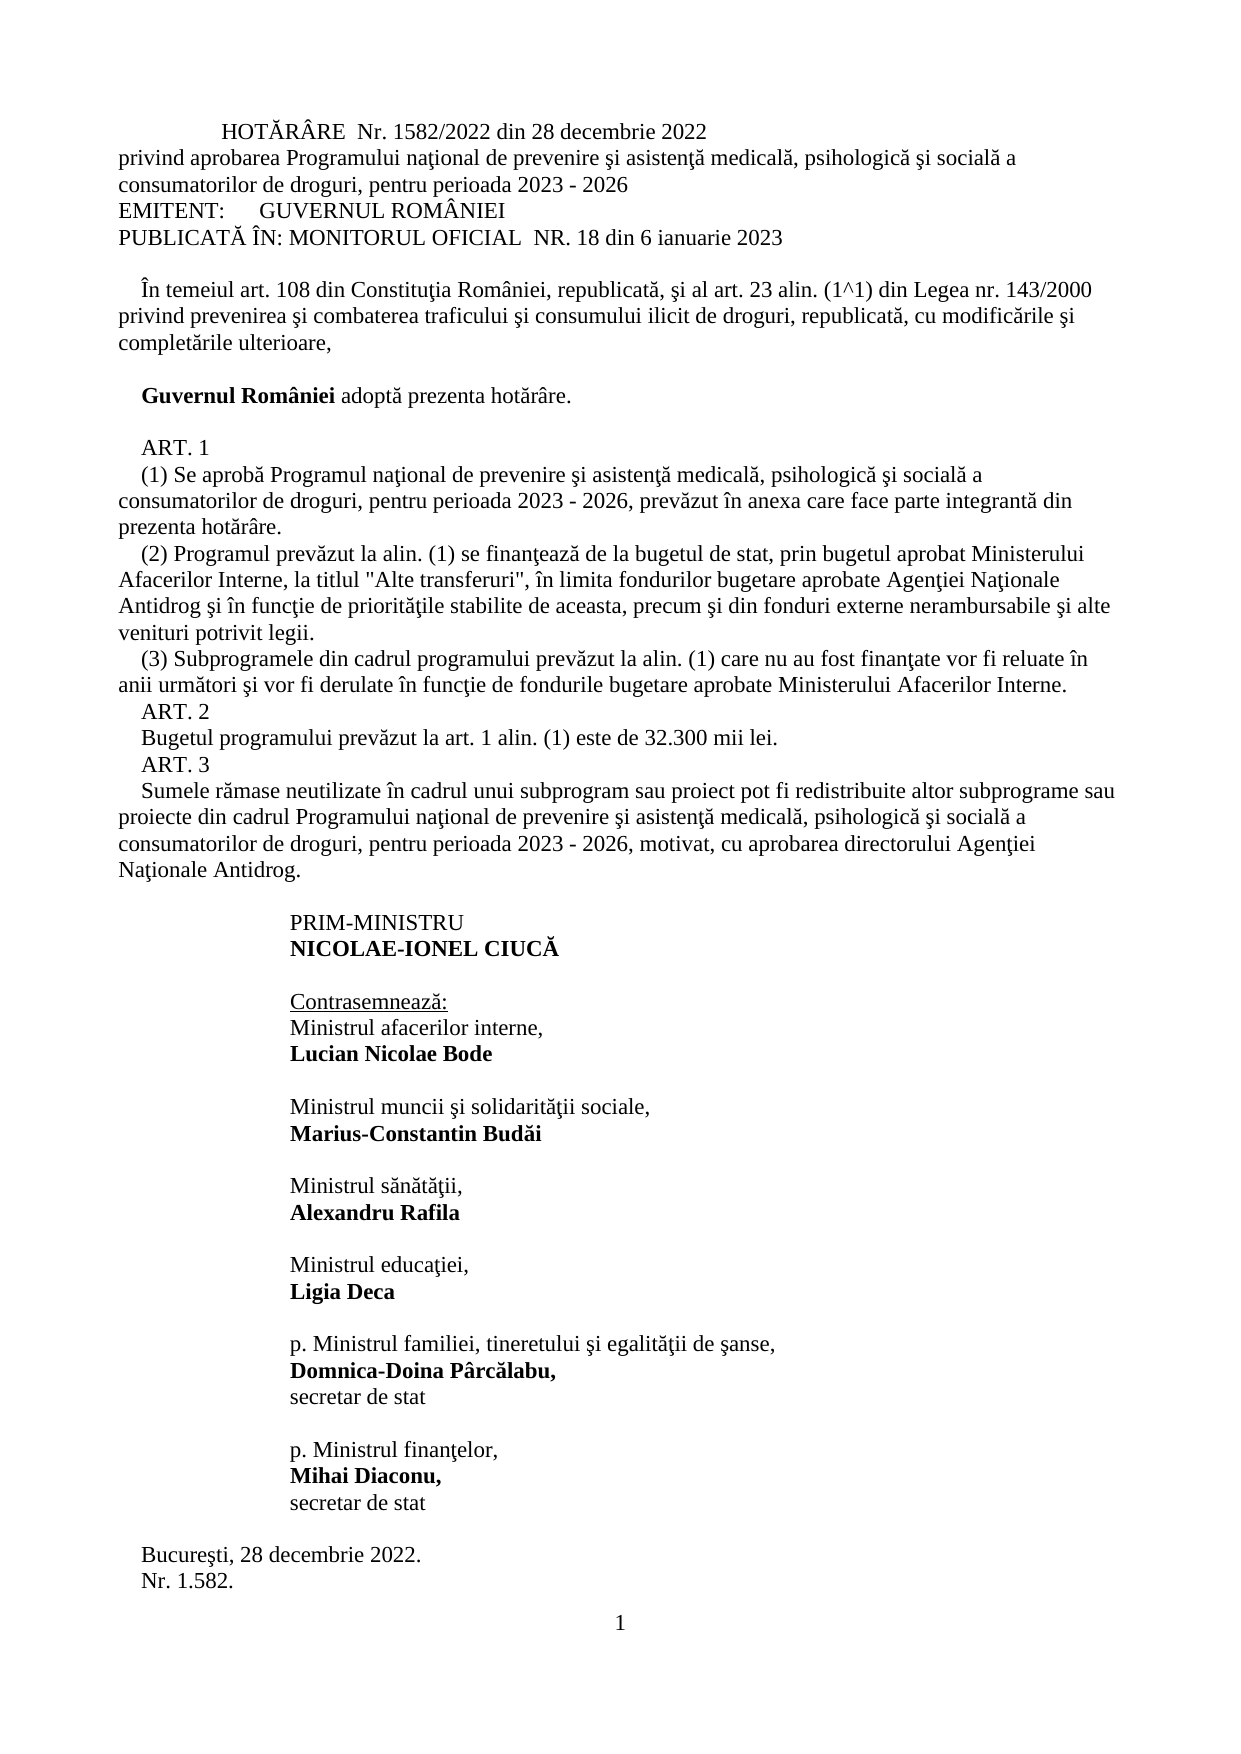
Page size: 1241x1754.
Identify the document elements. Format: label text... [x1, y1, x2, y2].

text privind aprobarea Programului naţional de prevenire şi asistenţă medicală, psihologică şi socială a consumatorilor de droguri, pentru perioada 2023 - 2026 [118, 144, 1122, 197]
text Alexandru Rafila [118, 1199, 1122, 1225]
text HOTĂRÂRE Nr. 1582/2022 din 28 decembrie 2022 [118, 118, 1122, 144]
text NICOLAE-IONEL CIUCĂ [118, 935, 1122, 961]
text Ministrul sănătăţii, [118, 1172, 1122, 1199]
text Ministrul educaţiei, [118, 1251, 1122, 1278]
text secretar de stat [118, 1383, 1122, 1409]
text p. Ministrul familiei, tineretului şi egalităţii de şanse, [118, 1330, 1122, 1357]
text Nr. 1.582. [118, 1568, 1122, 1594]
text (2) Programul prevăzut la alin. (1) se finanţează de la bugetul de stat, prin bugetul aprobat Ministerului Afacerilor Interne, la titlul "Alte transferuri", în limita fondurilor bugetare aprobate Agenţiei Naţionale Antidrog şi în funcţie de priorităţile stabilite de aceasta, precum şi din fonduri externe nerambursabile şi alte venituri potrivit legii. [118, 540, 1122, 645]
text În temeiul art. 108 din Constituţia României, republicată, şi al art. 23 alin. (1^1) din Legea nr. 143/2000 privind prevenirea şi combaterea traficului şi consumului ilicit de droguri, republicată, cu modificările şi completările ulterioare, [118, 276, 1122, 355]
text Marius-Constantin Budăi [118, 1119, 1122, 1146]
text Ligia Deca [118, 1278, 1122, 1304]
text ART. 1 [118, 434, 1122, 461]
text Lucian Nicolae Bode [118, 1041, 1122, 1067]
text PUBLICATĂ ÎN: MONITORUL OFICIAL NR. 18 din 6 ianuarie 2023 [118, 223, 1122, 250]
text Bucureşti, 28 decembrie 2022. [118, 1541, 1122, 1568]
text Ministrul afacerilor interne, [118, 1014, 1122, 1041]
text Bugetul programului prevăzut la art. 1 alin. (1) este de 32.300 mii lei. [118, 724, 1122, 751]
text secretar de stat [118, 1488, 1122, 1515]
text Mihai Diaconu, [118, 1462, 1122, 1488]
text EMITENT: GUVERNUL ROMÂNIEI [118, 197, 1122, 223]
text (3) Subprogramele din cadrul programului prevăzut la alin. (1) care nu au fost finanţate vor fi reluate în anii următori şi vor fi derulate în funcţie de fondurile bugetare aprobate Ministerului Afacerilor Interne. [118, 645, 1122, 698]
text Ministrul muncii şi solidarităţii sociale, [118, 1093, 1122, 1119]
text Domnica-Doina Pârcălabu, [118, 1357, 1122, 1383]
text p. Ministrul finanţelor, [118, 1436, 1122, 1462]
text ART. 2 [118, 698, 1122, 724]
text (1) Se aprobă Programul naţional de prevenire şi asistenţă medicală, psihologică şi socială a consumatorilor de droguri, pentru perioada 2023 - 2026, prevăzut în anexa care face parte integrantă din prezenta hotărâre. [118, 461, 1122, 540]
text ART. 3 [118, 751, 1122, 777]
text Guvernul României adoptă prezenta hotărâre. [118, 382, 1122, 408]
text Contrasemnează: [118, 988, 1122, 1014]
text Sumele rămase neutilizate în cadrul unui subprogram sau proiect pot fi redistribuite altor subprograme sau proiecte din cadrul Programului naţional de prevenire şi asistenţă medicală, psihologică şi socială a consumatorilor de droguri, pentru perioada 2023 - 2026, motivat, cu aprobarea directorului Agenţiei Naţionale Antidrog. [118, 777, 1122, 882]
text PRIM-MINISTRU [118, 909, 1122, 935]
